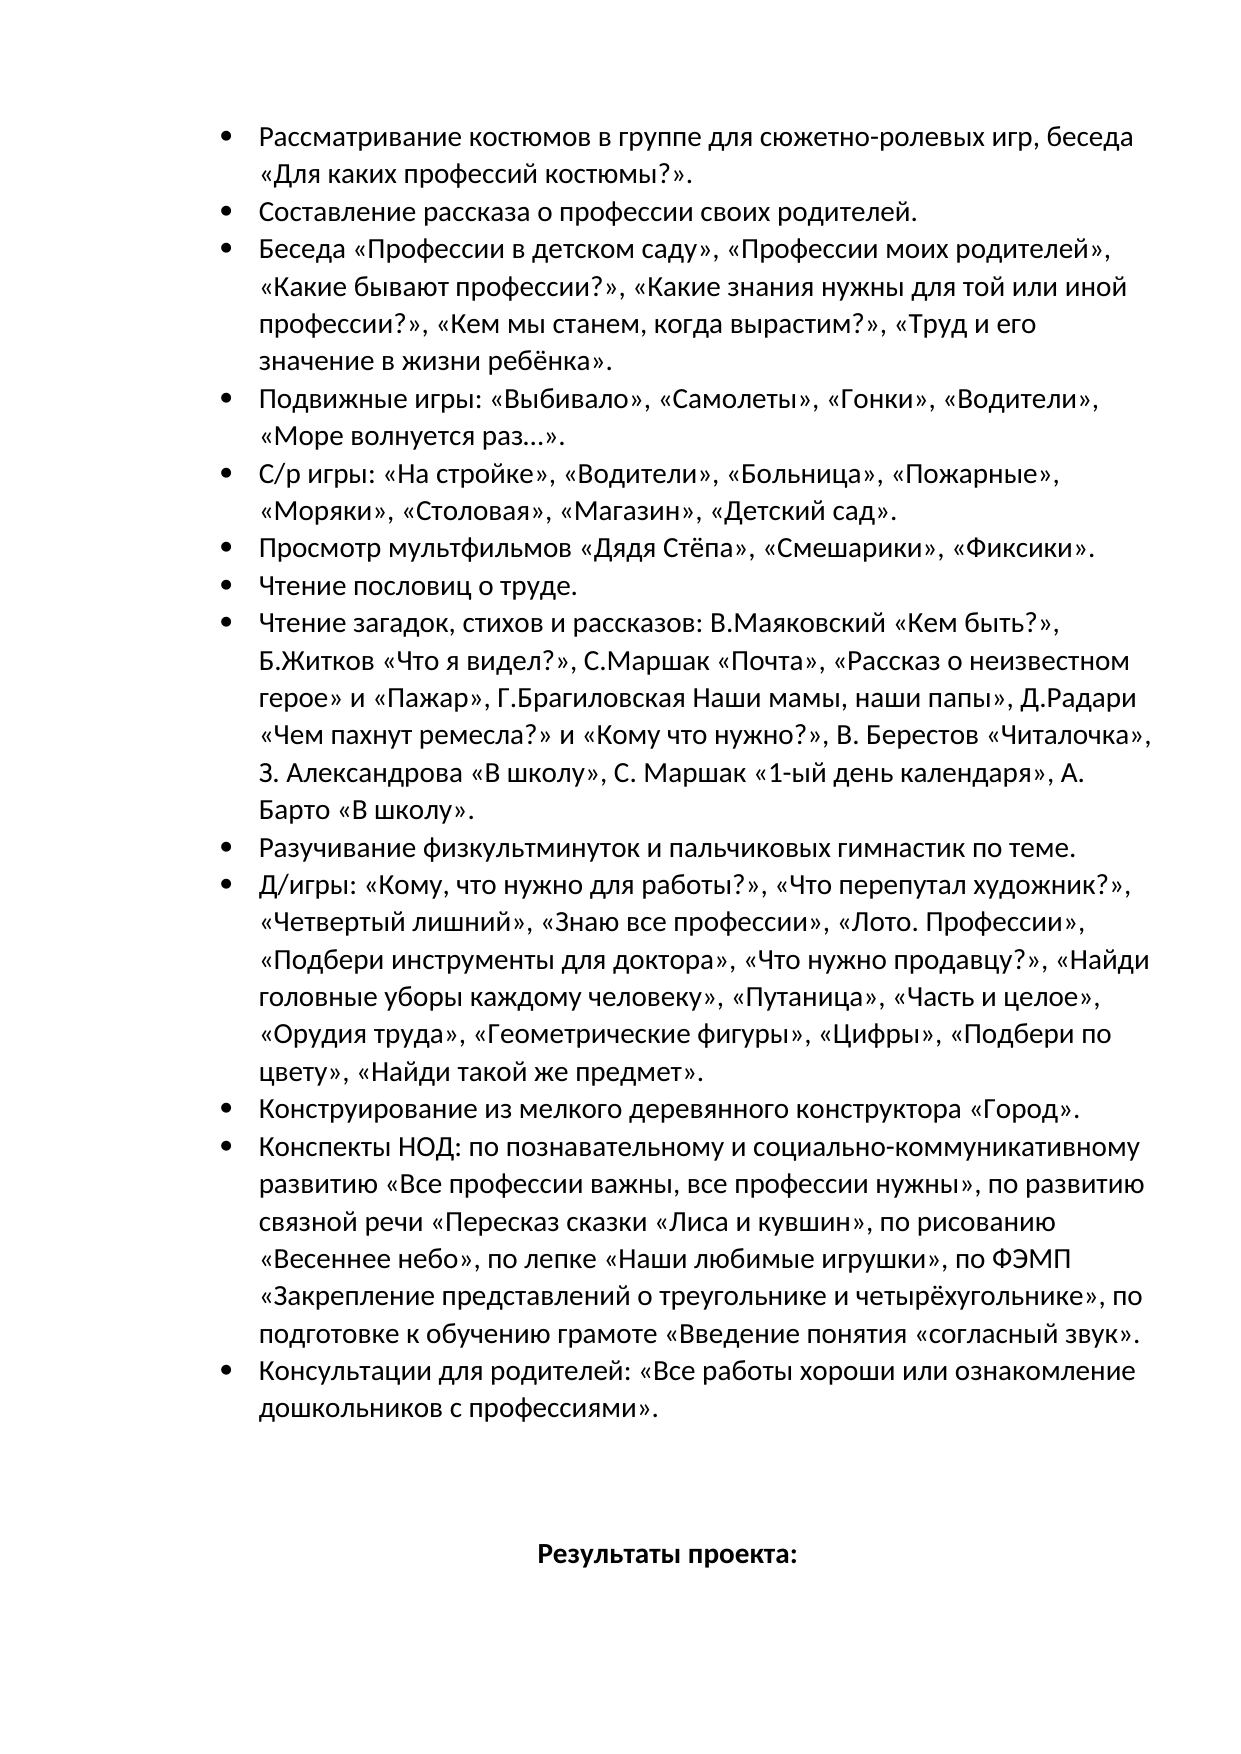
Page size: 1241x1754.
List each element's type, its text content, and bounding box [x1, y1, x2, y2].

list Консультации для родителей: «Все работы хороши или ознакомление дошкольников с профессиями». [221, 1352, 1152, 1425]
list Чтение загадок, стихов и рассказов: В.Маяковский «Кем быть?», Б.Житков «Что я видел?», С.Маршак «Почта», «Рассказ о неизвестном герое» и «Пажар», Г.Брагиловская Наши мамы, наши папы», Д.Радари «Чем пахнут ремесла?» и «Кому что нужно?», В. Берестов «Читалочка», З. Александрова «В школу», С. Маршак «1-ый день календаря», А. Барто «В школу». [221, 604, 1152, 827]
text Результаты проекта: [183, 1535, 1152, 1571]
list Подвижные игры: «Выбивало», «Самолеты», «Гонки», «Водители», «Море волнуется раз…». [221, 380, 1152, 453]
list Беседа «Профессии в детском саду», «Профессии моих родителей», «Какие бывают профессии?», «Какие знания нужны для той или иной профессии?», «Кем мы станем, когда вырастим?», «Труд и его значение в жизни ребёнка». [221, 230, 1152, 378]
list Конспекты НОД: по познавательному и социально-коммуникативному развитию «Все профессии важны, все профессии нужны», по развитию связной речи «Пересказ сказки «Лиса и кувшин», по рисованию «Весеннее небо», по лепке «Наши любимые игрушки», по ФЭМП «Закрепление представлений о треугольнике и четырёхугольнике», по подготовке к обучению грамоте «Введение понятия «согласный звук». [221, 1128, 1152, 1350]
list Разучивание физкультминуток и пальчиковых гимнастик по теме. [221, 829, 1152, 864]
list Просмотр мультфильмов «Дядя Стёпа», «Смешарики», «Фиксики». [221, 529, 1152, 565]
list Составление рассказа о профессии своих родителей. [221, 193, 1152, 228]
list Д/игры: «Кому, что нужно для работы?», «Что перепутал художник?», «Четвертый лишний», «Знаю все профессии», «Лото. Профессии», «Подбери инструменты для доктора», «Что нужно продавцу?», «Найди головные уборы каждому человеку», «Путаница», «Часть и целое», «Орудия труда», «Геометрические фигуры», «Цифры», «Подбери по цвету», «Найди такой же предмет». [221, 866, 1152, 1089]
list Чтение пословиц о труде. [221, 567, 1152, 602]
list Рассматривание костюмов в группе для сюжетно-ролевых игр, беседа «Для каких профессий костюмы?». [221, 118, 1152, 191]
list С/р игры: «На стройке», «Водители», «Больница», «Пожарные», «Моряки», «Столовая», «Магазин», «Детский сад». [221, 455, 1152, 528]
list Конструирование из мелкого деревянного конструктора «Город». [221, 1090, 1152, 1126]
